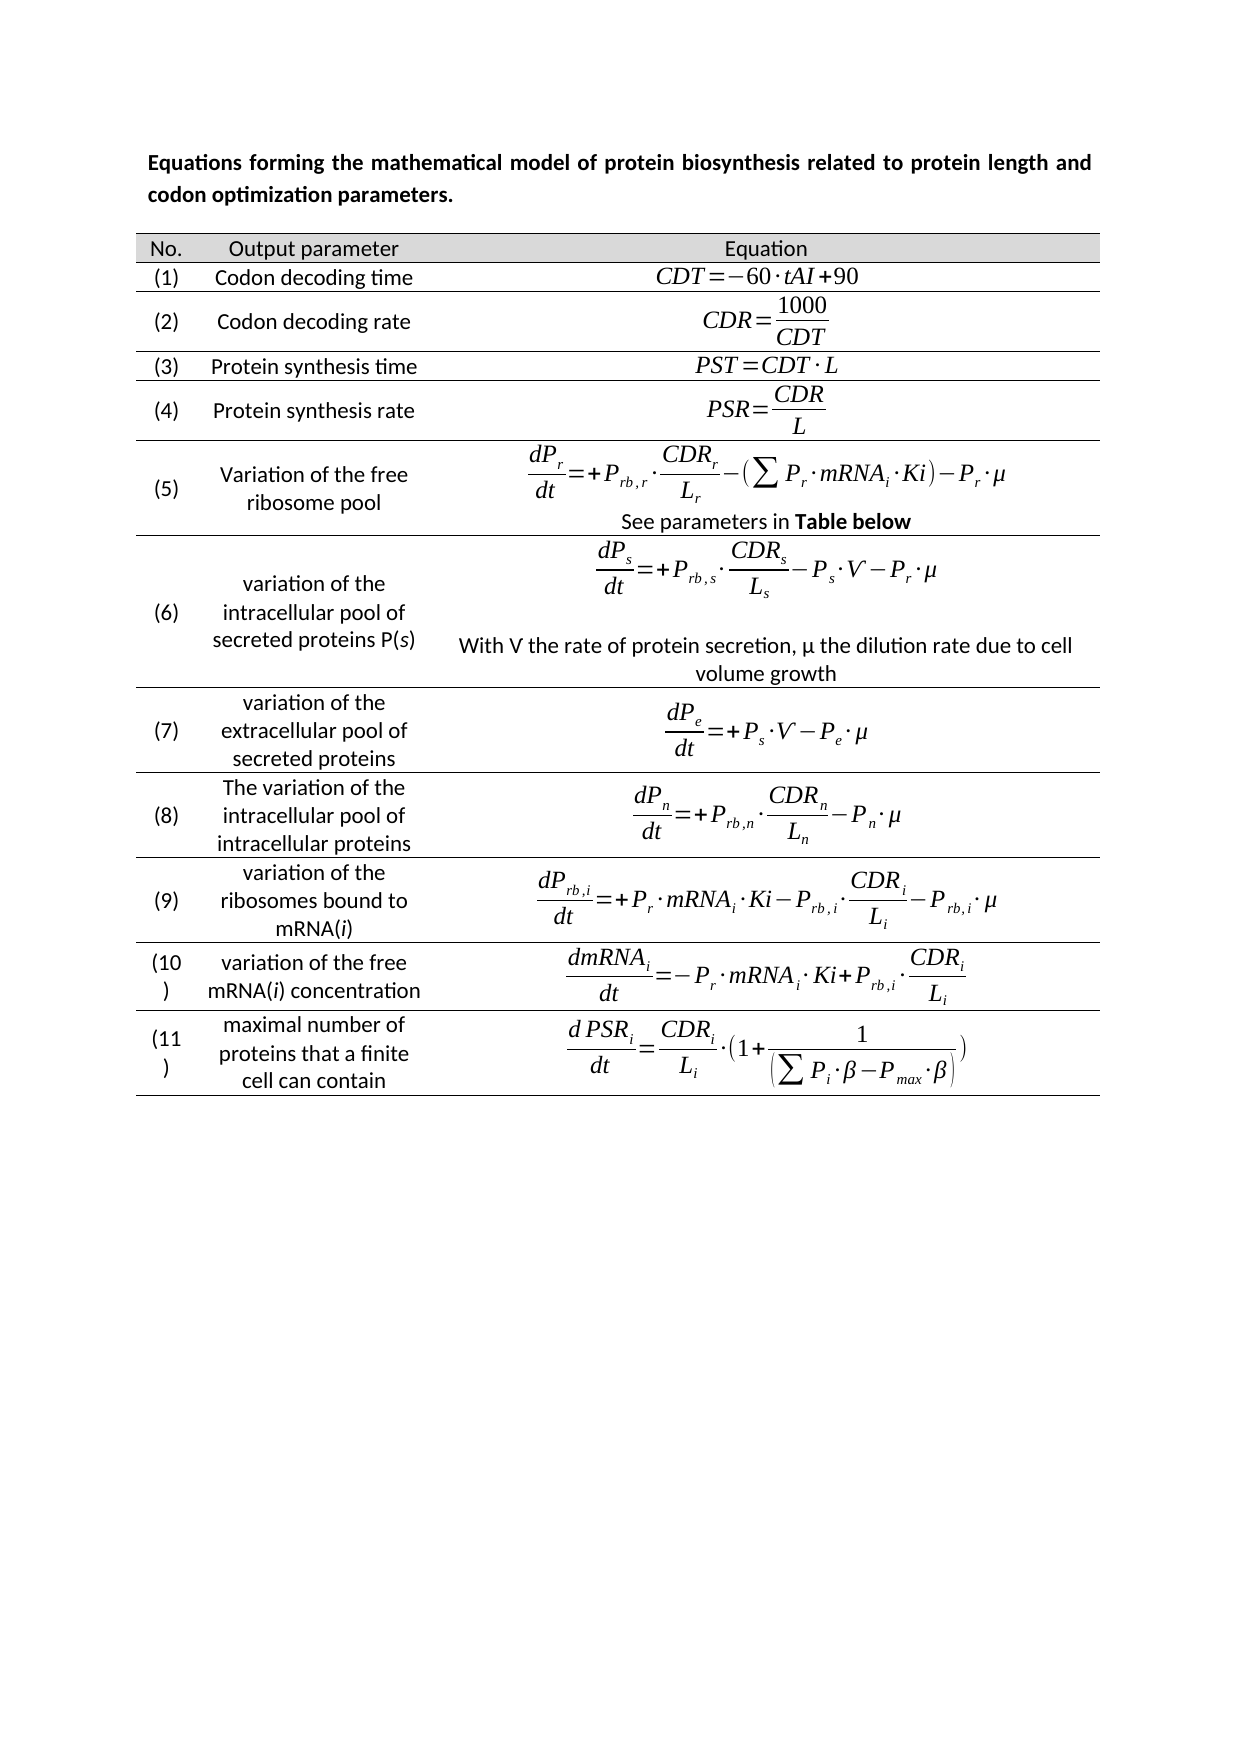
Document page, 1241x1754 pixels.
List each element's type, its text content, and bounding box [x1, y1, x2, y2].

table_cell [432, 943, 1100, 1009]
table_cell Codon decoding time [196, 263, 432, 291]
table_cell See parameters in Table below [432, 441, 1100, 535]
table_cell The variation of the intracellular pool of intracellular proteins [196, 773, 432, 857]
table_cell [432, 688, 1100, 772]
text Equations forming the mathematical model of protein biosynthesis related to protein length and codon optimization parameters. [148, 148, 1093, 208]
table_cell [432, 773, 1100, 857]
table_cell [432, 381, 1100, 440]
table_cell (5) [136, 441, 196, 535]
table_cell variation of the free mRNA(i) concentration [196, 943, 432, 1009]
table_header Equation [432, 234, 1100, 262]
table_cell (7) [136, 688, 196, 772]
table_cell (8) [136, 773, 196, 857]
table_header Output parameter [196, 234, 432, 262]
table_cell Protein synthesis rate [196, 381, 432, 440]
table_cell variation of the intracellular pool of secreted proteins P(s) [196, 536, 432, 687]
table_cell (6) [136, 536, 196, 687]
table_cell (3) [136, 352, 196, 380]
table_cell [432, 352, 1100, 380]
table_cell (9) [136, 858, 196, 942]
table_cell variation of the ribosomes bound to mRNA(i) [196, 858, 432, 942]
table_cell (11) [136, 1011, 196, 1095]
table_cell [432, 858, 1100, 942]
table_cell (2) [136, 292, 196, 351]
table_cell variation of the extracellular pool of secreted proteins [196, 688, 432, 772]
table_cell Codon decoding rate [196, 292, 432, 351]
table_cell (4) [136, 381, 196, 440]
table_cell [432, 263, 1100, 291]
table_cell Protein synthesis time [196, 352, 432, 380]
table_cell (1) [136, 263, 196, 291]
table_cell (10) [136, 943, 196, 1009]
table_cell Variation of the free ribosome pool [196, 441, 432, 535]
table_header No. [136, 234, 196, 262]
table_cell With Ѵ the rate of protein secretion, µ the dilution rate due to cell volume growth [432, 536, 1100, 687]
table_cell [432, 1011, 1100, 1095]
table_cell maximal number of proteins that a finite cell can contain [196, 1011, 432, 1095]
table_cell [432, 292, 1100, 351]
